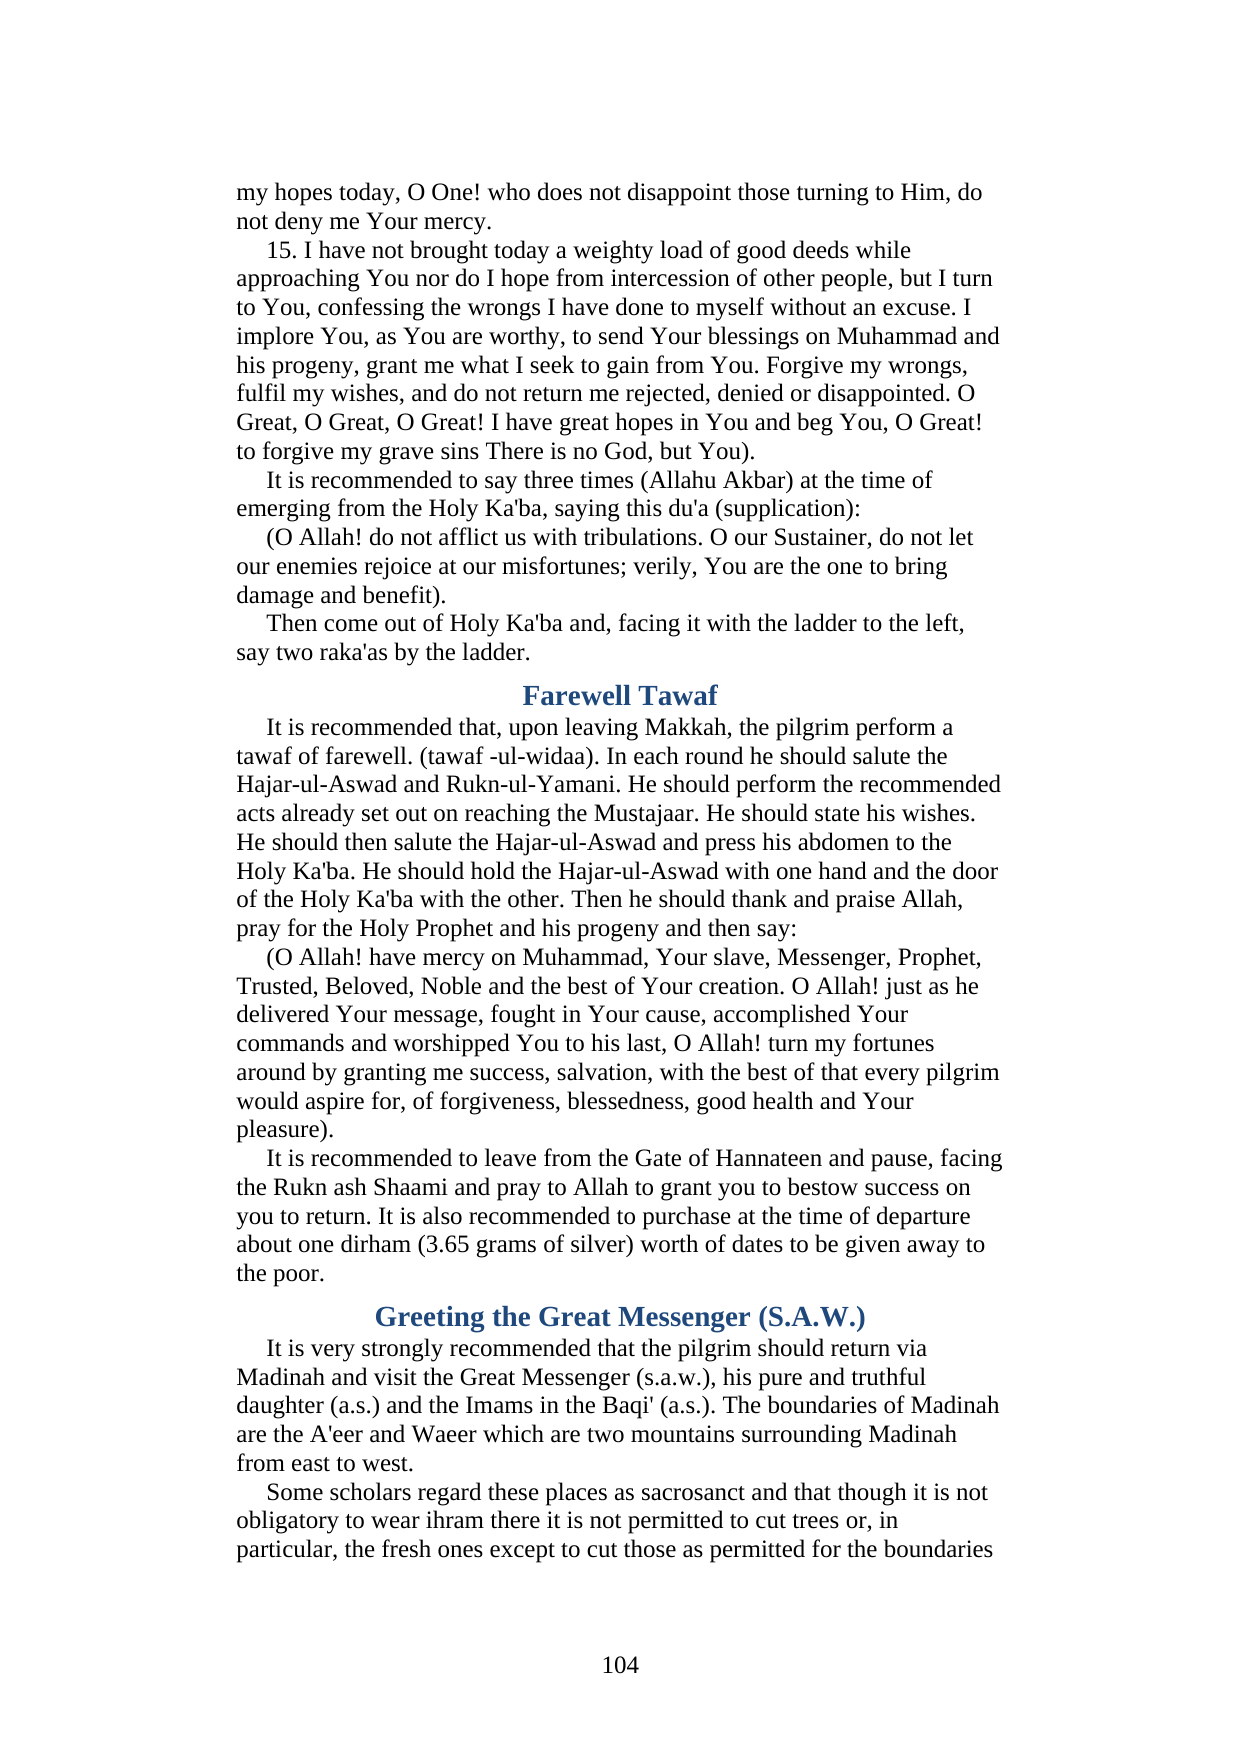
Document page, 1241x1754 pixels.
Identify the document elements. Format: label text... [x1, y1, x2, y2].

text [236, 1477, 1004, 1563]
text (O Allah! do not afflict us with tribulations. O our Sustainer, do not let our enemies rejoice at our misfortunes; verily, You are the one to bring damage and benefit). [236, 522, 1004, 608]
text It is recommended that, upon leaving Makkah, the pilgrim perform a tawaf of farewell. (tawaf -ul-widaa). In each round he should salute the Hajar-ul-Aswad and Rukn-ul-Yamani. He should perform the recommended acts already set out on reaching the Mustajaar. He should state his wishes. He should then salute the Hajar-ul-Aswad and press his abdomen to the Holy Ka'ba. He should hold the Hajar-ul-Aswad with one hand and the door of the Holy Ka'ba with the other. Then he should thank and praise Allah, pray for the Holy Prophet and his progeny and then say: [236, 712, 1004, 942]
subtitle Farewell Tawaf [236, 678, 1004, 712]
text It is recommended to say three times (Allahu Akbar) at the time of emerging from the Holy Ka'ba, saying this du'a (supplication): [236, 465, 1004, 522]
text 15. I have not brought today a weighty load of good deeds while approaching You nor do I hope from intercession of other people, but I turn to You, confessing the wrongs I have done to myself without an excuse. I implore You, as You are worthy, to send Your blessings on Muhammad and his progeny, grant me what I seek to gain from You. Forgive my wrongs, fulfil my wishes, and do not return me rejected, denied or disappointed. O Great, O Great, O Great! I have great hopes in You and beg You, O Great! to forgive my grave sins There is no God, but You). [236, 235, 1004, 465]
text (O Allah! have mercy on Muhammad, Your slave, Messenger, Prophet, Trusted, Beloved, Noble and the best of Your creation. O Allah! just as he delivered Your message, fought in Your cause, accomplished Your commands and worshipped You to his last, O Allah! turn my fortunes around by granting me success, salvation, with the best of that every pilgrim would aspire for, of forgiveness, blessedness, good health and Your pleasure). [236, 942, 1004, 1143]
subtitle Greeting the Great Messenger (S.A.W.) [236, 1299, 1004, 1333]
text It is very strongly recommended that the pilgrim should return via Madinah and visit the Great Messenger (s.a.w.), his pure and truthful daughter (a.s.) and the Imams in the Baqi' (a.s.). The boundaries of Madinah are the A'eer and Waeer which are two mountains surrounding Madinah from east to west. [236, 1333, 1004, 1477]
text Then come out of Holy Ka'ba and, facing it with the ladder to the left, say two raka'as by the ladder. [236, 608, 1004, 666]
text It is recommended to leave from the Gate of Hannateen and pause, facing the Rukn ash Shaami and pray to Allah to grant you to bestow success on you to return. It is also recommended to purchase at the time of departure about one dirham (3.65 grams of silver) worth of dates to be given away to the poor. [236, 1143, 1004, 1287]
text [236, 177, 1004, 235]
